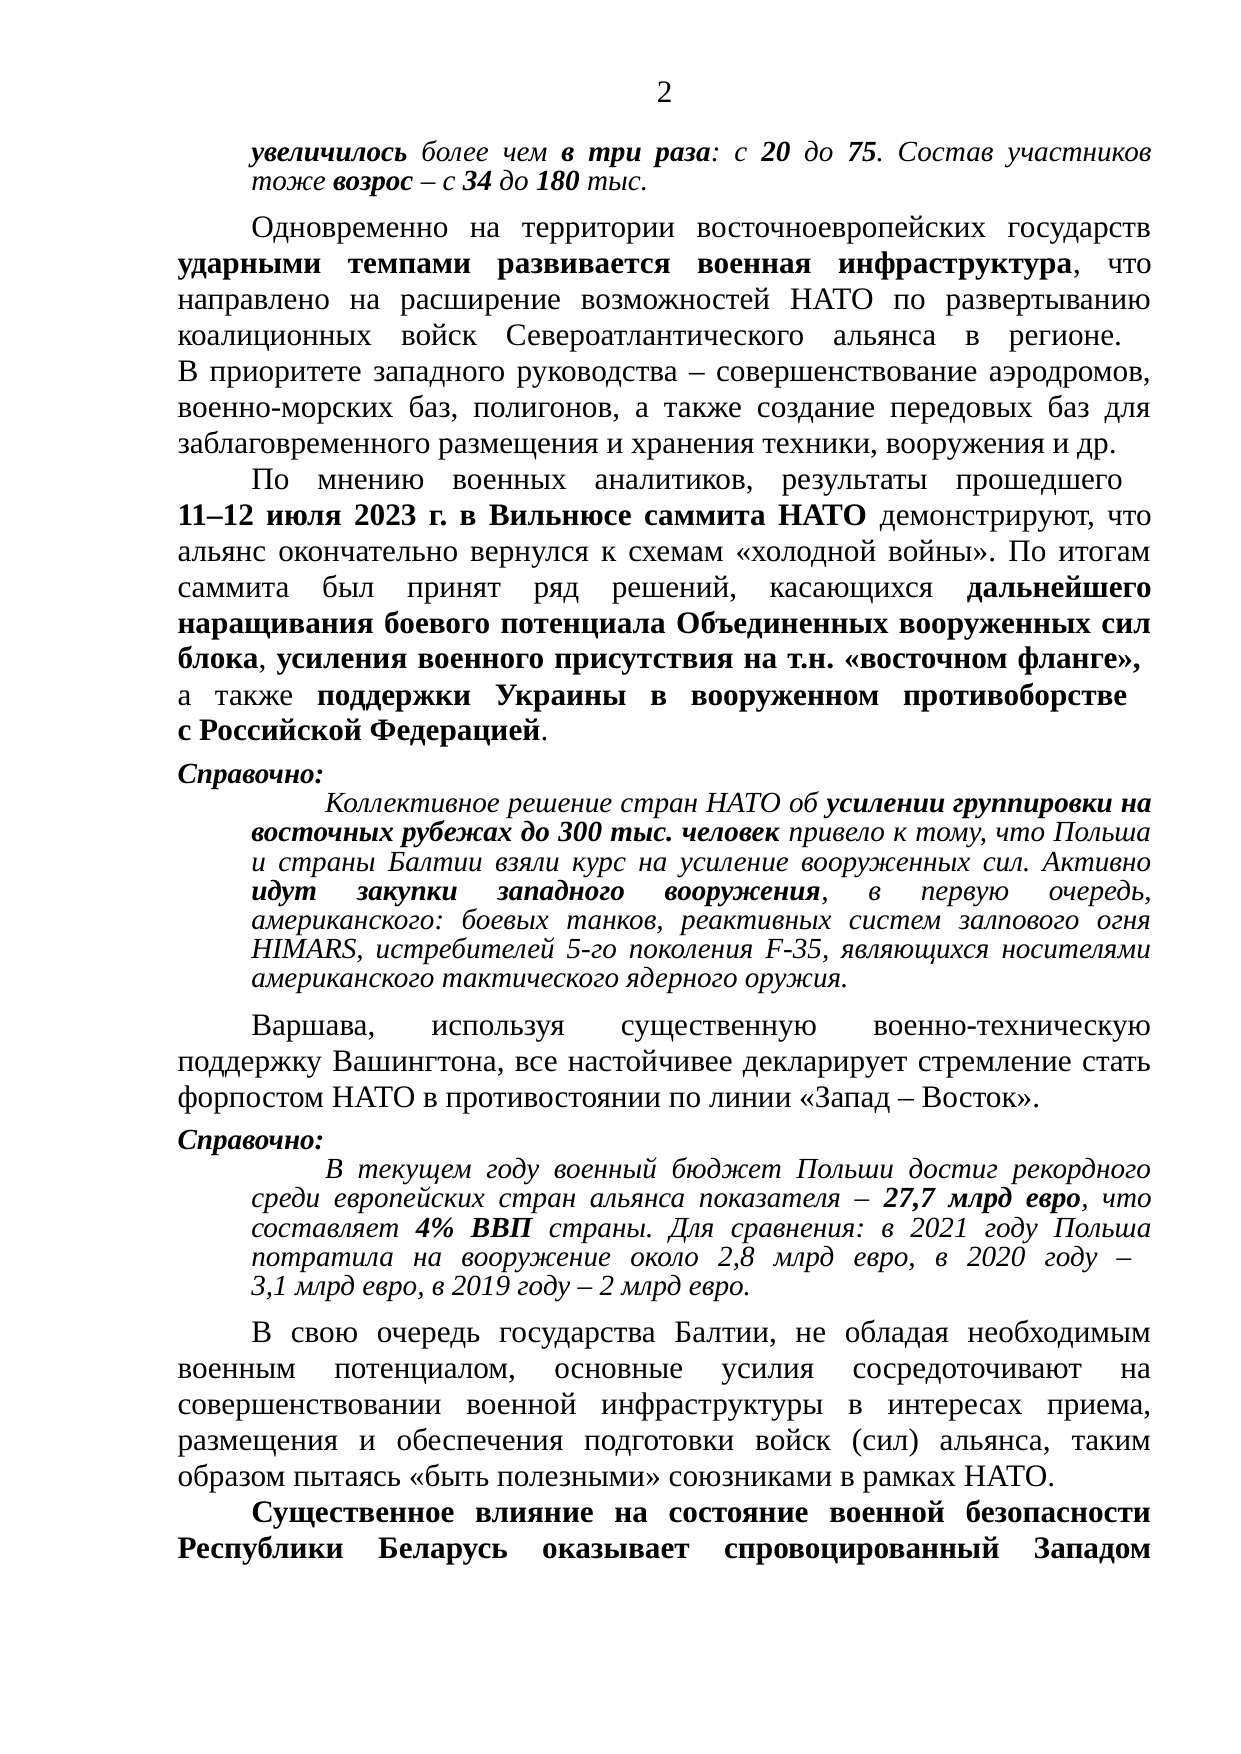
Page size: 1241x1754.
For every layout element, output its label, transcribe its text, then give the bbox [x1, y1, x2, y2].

text По мнению военных аналитиков, результаты прошедшего 11–12 июля 2023 г. в Вильнюсе саммита НАТО демонстрируют, что альянс окончательно вернулся к схемам «холодной войны». По итогам саммита был принят ряд решений, касающихся дальнейшего наращивания боевого потенциала Объединенных вооруженных сил блока, усиления военного присутствия на т.н. «восточном фланге», а также поддержки Украины в вооруженном противоборстве с Российской Федерацией. [177, 460, 1152, 748]
text В текущем году военный бюджет Польши достиг рекордного среди европейских стран альянса показателя – 27,7 млрд евро, что составляет 4% ВВП страны. Для сравнения: в 2021 году Польша потратила на вооружение около 2,8 млрд евро, в 2020 году – 3,1 млрд евро, в 2019 году – 2 млрд евро. [251, 1155, 1152, 1301]
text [251, 138, 1152, 196]
text Варшава, используя существенную военно-техническую поддержку Вашингтона, все настойчивее декларирует стремление стать форпостом НАТО в противостоянии по линии «Запад – Восток». [177, 1006, 1152, 1114]
text Одновременно на территории восточноевропейских государств ударными темпами развивается военная инфраструктура, что направлено на расширение возможностей НАТО по развертыванию коалиционных войск Североатлантического альянса в регионе. В приоритете западного руководства – совершенствование аэродромов, военно-морских баз, полигонов, а также создание передовых баз для заблаговременного размещения и хранения техники, вооружения и др. [177, 208, 1152, 460]
text В свою очередь государства Балтии, не обладая необходимым военным потенциалом, основные усилия сосредоточивают на совершенствовании военной инфраструктуры в интересах приема, размещения и обеспечения подготовки войск (сил) альянса, таким образом пытаясь «быть полезными» союзниками в рамках НАТО. [177, 1314, 1152, 1493]
text Коллективное решение стран НАТО об усилении группировки на восточных рубежах до 300 тыс. человек привело к тому, что Польша и страны Балтии взяли курс на усиление вооруженных сил. Активно идут закупки западного вооружения, в первую очередь, американского: боевых танков, реактивных систем залпового огня HIMARS, истребителей 5-го поколения F-35, являющихся носителями американского тактического ядерного оружия. [251, 789, 1152, 993]
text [177, 1493, 1152, 1565]
text Справочно: [177, 1126, 1152, 1155]
text Справочно: [177, 760, 1152, 789]
